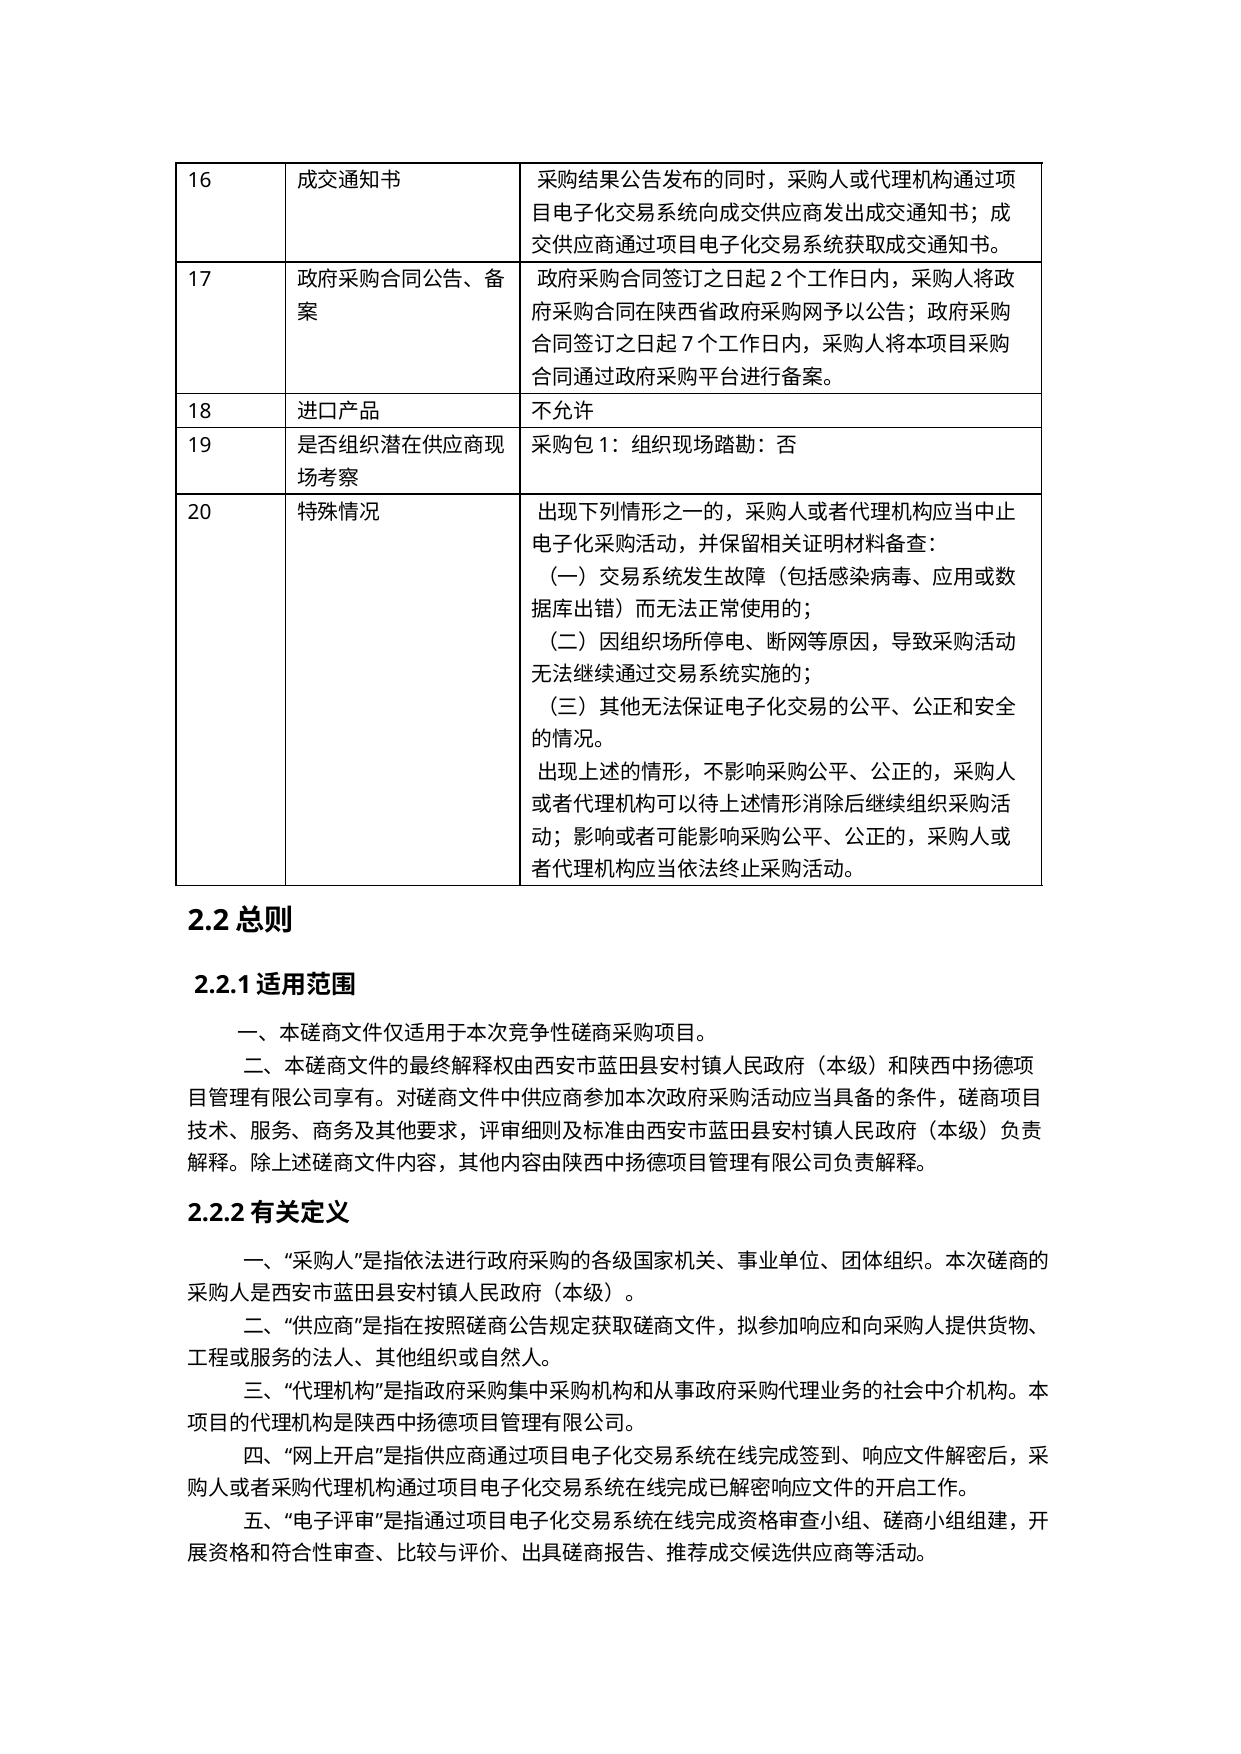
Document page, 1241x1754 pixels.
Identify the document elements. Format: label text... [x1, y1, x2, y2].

table_cell 特殊情况 [286, 495, 519, 885]
text 三、“代理机构”是指政府采购集中采购机构和从事政府采购代理业务的社会中介机构。本项目的代理机构是陕西中扬德项目管理有限公司。 [187, 1374, 1053, 1439]
table_cell 18 [177, 394, 285, 427]
text 五、“电子评审”是指通过项目电子化交易系统在线完成资格审查小组、磋商小组组建，开展资格和符合性审查、比较与评价、出具磋商报告、推荐成交候选供应商等活动。 [187, 1504, 1053, 1569]
text 2.2.1适用范围 [187, 951, 1053, 1016]
text 2.2.2有关定义 [187, 1179, 1053, 1244]
text 四、“网上开启”是指供应商通过项目电子化交易系统在线完成签到、响应文件解密后，采购人或者采购代理机构通过项目电子化交易系统在线完成已解密响应文件的开启工作。 [187, 1439, 1053, 1504]
text 一、本磋商文件仅适用于本次竞争性磋商采购项目。 [187, 1016, 1053, 1049]
text 二、本磋商文件的最终解释权由西安市蓝田县安村镇人民政府（本级）和陕西中扬德项目管理有限公司享有。对磋商文件中供应商参加本次政府采购活动应当具备的条件，磋商项目技术、服务、商务及其他要求，评审细则及标准由西安市蓝田县安村镇人民政府（本级）负责解释。除上述磋商文件内容，其他内容由陕西中扬德项目管理有限公司负责解释。 [187, 1049, 1053, 1179]
table_cell 19 [177, 428, 285, 493]
table_cell 20 [177, 495, 285, 885]
table_cell 出现下列情形之一的，采购人或者代理机构应当中止电子化采购活动，并保留相关证明材料备查： （一）交易系统发生故障（包括感染病毒、应用或数据库出错）而无法正常使用的； （二）因组织场所停电、断网等原因，导致采购活动无法继续通过交易系统实施的； （三）其他无法保证电子化交易的公平、公正和安全的情况。 出现上述的情形，不影响采购公平、公正的，采购人或者代理机构可以待上述情形消除后继续组织采购活动；影响或者可能影响采购公平、公正的，采购人或者代理机构应当依法终止采购活动。 [521, 495, 1041, 885]
table_cell 是否组织潜在供应商现场考察 [286, 428, 519, 493]
table_cell 16 [177, 164, 285, 261]
table_cell 进口产品 [286, 394, 519, 427]
table_cell 政府采购合同签订之日起2个工作日内，采购人将政府采购合同在陕西省政府采购网予以公告；政府采购合同签订之日起7个工作日内，采购人将本项目采购合同通过政府采购平台进行备案。 [521, 263, 1041, 393]
table_cell 采购结果公告发布的同时，采购人或代理机构通过项目电子化交易系统向成交供应商发出成交通知书；成交供应商通过项目电子化交易系统获取成交通知书。 [521, 164, 1041, 261]
table_cell 政府采购合同公告、备案 [286, 263, 519, 393]
text 一、“采购人”是指依法进行政府采购的各级国家机关、事业单位、团体组织。本次磋商的采购人是西安市蓝田县安村镇人民政府（本级）。 [187, 1244, 1053, 1309]
text 二、“供应商”是指在按照磋商公告规定获取磋商文件，拟参加响应和向采购人提供货物、工程或服务的法人、其他组织或自然人。 [187, 1309, 1053, 1374]
table_cell 成交通知书 [286, 164, 519, 261]
table_cell 17 [177, 263, 285, 393]
table_cell 采购包1：组织现场踏勘：否 [521, 428, 1041, 493]
text 2.2总则 [187, 886, 1053, 951]
table_cell 不允许 [521, 394, 1041, 427]
